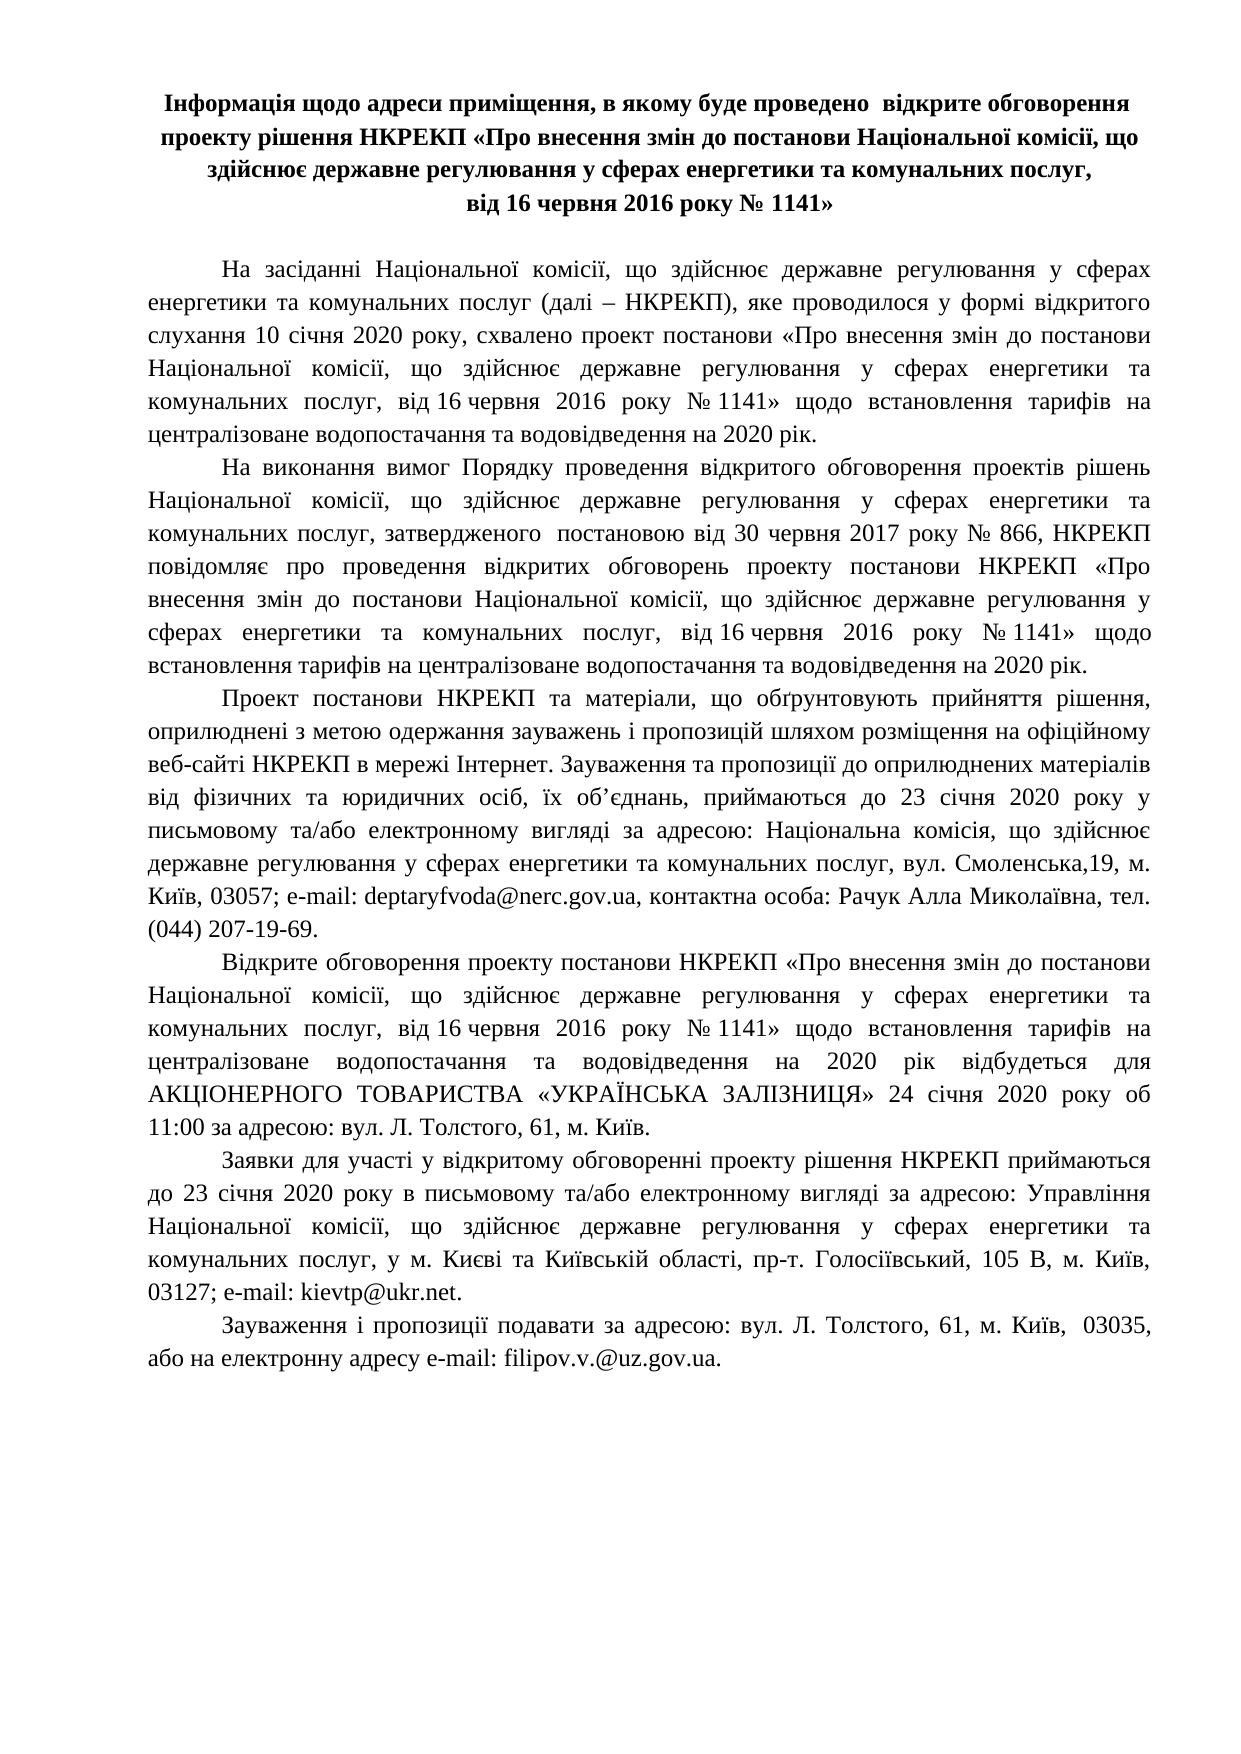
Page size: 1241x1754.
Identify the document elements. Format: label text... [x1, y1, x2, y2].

text На виконання вимог Порядку проведення відкритого обговорення проектів рішень Національної комісії, що здійснює державне регулювання у сферах енергетики та комунальних послуг, затвердженого постановою від 30 червня 2017 року № 866, НКРЕКП повідомляє про проведення відкритих обговорень проекту постанови НКРЕКП «Про внесення змін до постанови Національної комісії, що здійснює державне регулювання у сферах енергетики та комунальних послуг, від 16 червня 2016 року № 1141» щодо встановлення тарифів на централізоване водопостачання та водовідведення на 2020 рік. [148, 452, 1152, 679]
text Проект постанови НКРЕКП та матеріали, що обґрунтовують прийняття рішення, оприлюднені з метою одержання зауважень і пропозицій шляхом розміщення на офіційному веб-сайті НКРЕКП в мережі Інтернет. Зауваження та пропозиції до оприлюднених матеріалів від фізичних та юридичних осіб, їх об’єднань, приймаються до 23 січня 2020 року у письмовому та/або електронному вигляді за адресою: Національна комісія, що здійснює державне регулювання у сферах енергетики та комунальних послуг, вул. Смоленська,19, м. Київ, 03057; e-mail: deptaryfvoda@nerc.gov.ua, контактна особа: Рачук Алла Миколаївна, тел. (044) 207-19-69. [148, 683, 1152, 943]
text На засіданні Національної комісії, що здійснює державне регулювання у сферах енергетики та комунальних послуг (далі – НКРЕКП), яке проводилося у формі відкритого слухання 10 січня 2020 року, схвалено проект постанови «Про внесення змін до постанови Національної комісії, що здійснює державне регулювання у сферах енергетики та комунальних послуг, від 16 червня 2016 року № 1141» щодо встановлення тарифів на централізоване водопостачання та водовідведення на 2020 рік. [148, 254, 1152, 447]
text Відкрите обговорення проекту постанови НКРЕКП «Про внесення змін до постанови Національної комісії, що здійснює державне регулювання у сферах енергетики та комунальних послуг, від 16 червня 2016 року № 1141» щодо встановлення тарифів на централізоване водопостачання та водовідведення на 2020 рік відбудеться для АКЦІОНЕРНОГО ТОВАРИСТВА «УКРАЇНСЬКА ЗАЛІЗНИЦЯ» 24 січня 2020 року об 11:00 за адресою: вул. Л. Толстого, 61, м. Київ. [148, 947, 1152, 1141]
text Заявки для участі у відкритому обговоренні проекту рішення НКРЕКП приймаються до 23 січня 2020 року в письмовому та/або електронному вигляді за адресою: Управління Національної комісії, що здійснює державне регулювання у сферах енергетики та комунальних послуг, у м. Києві та Київській області, пр-т. Голосіївський, 105 В, м. Київ, 03127; e-mail: kievtp@ukr.net. [148, 1145, 1152, 1306]
text Інформація щодо адреси приміщення, в якому буде проведено відкрите обговорення проекту рішення НКРЕКП «Про внесення змін до постанови Національної комісії, що здійснює державне регулювання у сферах енергетики та комунальних послуг, від 16 червня 2016 року № 1141» [148, 88, 1152, 216]
text Зауваження і пропозиції подавати за адресою: вул. Л. Толстого, 61, м. Київ, 03035, або на електронну адресу e-mail: filipov.v.@uz.gov.ua. [148, 1310, 1152, 1372]
